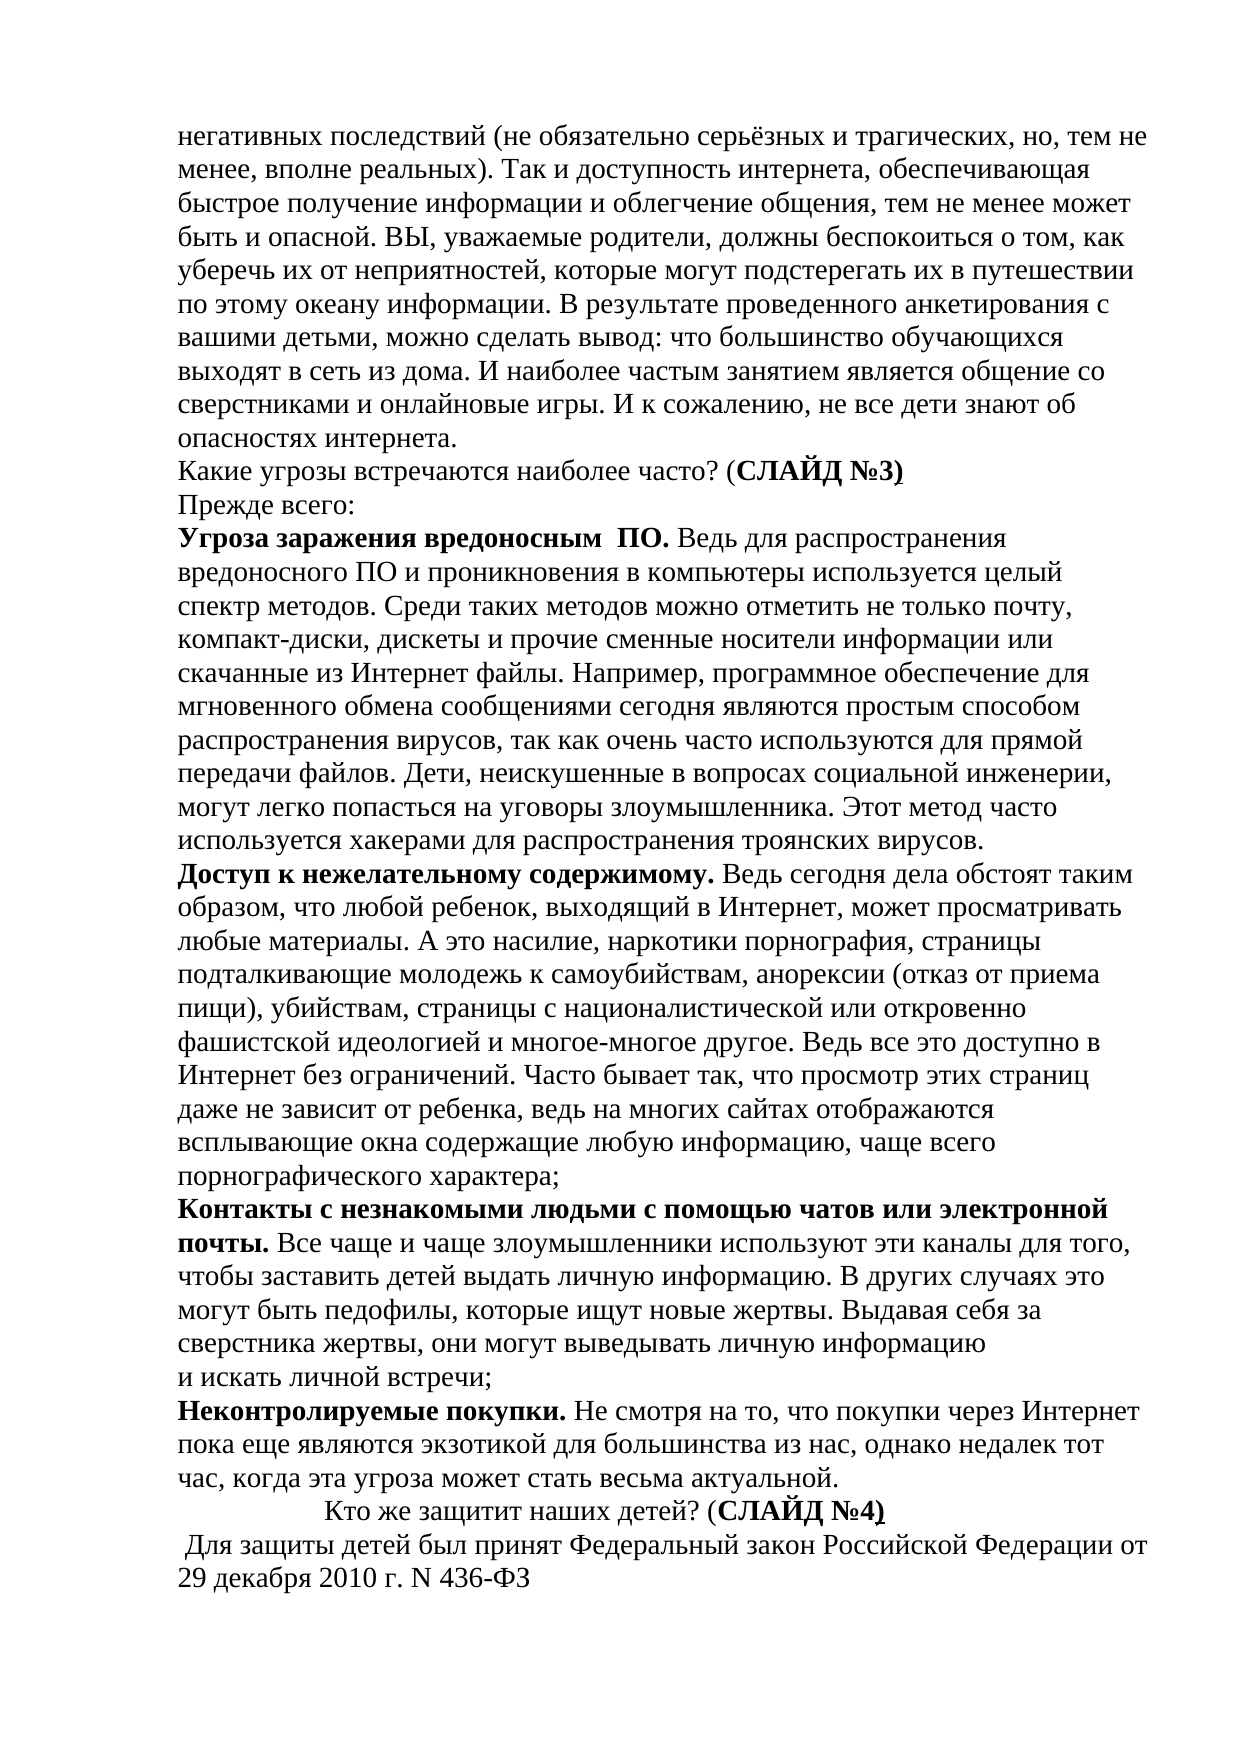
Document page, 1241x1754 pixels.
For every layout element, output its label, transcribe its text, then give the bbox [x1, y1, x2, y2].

text Кто же защитит наших детей? (СЛАЙД №4) [177, 1493, 1152, 1527]
text Какие угрозы встречаются наиболее часто? (СЛАЙД №3) [177, 453, 1152, 487]
text Неконтролируемые покупки. Не смотря на то, что покупки через Интернет пока еще являются экзотикой для большинства из нас, однако недалек тот час, когда эта угроза может стать весьма актуальной. [177, 1393, 1152, 1493]
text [177, 118, 1152, 453]
text Прежде всего: [177, 487, 1152, 521]
text Доступ к нежелательному содержимому. Ведь сегодня дела обстоят таким образом, что любой ребенок, выходящий в Интернет, может просматривать любые материалы. А это насилие, наркотики порнография, страницы подталкивающие молодежь к самоубийствам, анорексии (отказ от приема пищи), убийствам, страницы с националистической или откровенно фашистской идеологией и многое-многое другое. Ведь все это доступно в Интернет без ограничений. Часто бывает так, что просмотр этих страниц даже не зависит от ребенка, ведь на многих сайтах отображаются всплывающие окна содержащие любую информацию, чаще всего порнографического характера; [177, 856, 1152, 1191]
text Угроза заражения вредоносным ПО. Ведь для распространения вредоносного ПО и проникновения в компьютеры используется целый спектр методов. Среди таких методов можно отметить не только почту, компакт-диски, дискеты и прочие сменные носители информации или скачанные из Интернет файлы. Например, программное обеспечение для мгновенного обмена сообщениями сегодня являются простым способом распространения вирусов, так как очень часто используются для прямой передачи файлов. Дети, неискушенные в вопросах социальной инженерии, могут легко попасться на уговоры злоумышленника. Этот метод часто используется хакерами для распространения троянских вирусов. [177, 521, 1152, 856]
text Для защиты детей был принят Федеральный закон Российской Федерации от 29 декабря 2010 г. N 436-ФЗ [177, 1527, 1152, 1594]
text Контакты с незнакомыми людьми с помощью чатов или электронной почты. Все чаще и чаще злоумышленники используют эти каналы для того, чтобы заставить детей выдать личную информацию. В других случаях это могут быть педофилы, которые ищут новые жертвы. Выдавая себя за сверстника жертвы, они могут выведывать личную информацию и искать личной встречи; [177, 1191, 1152, 1393]
